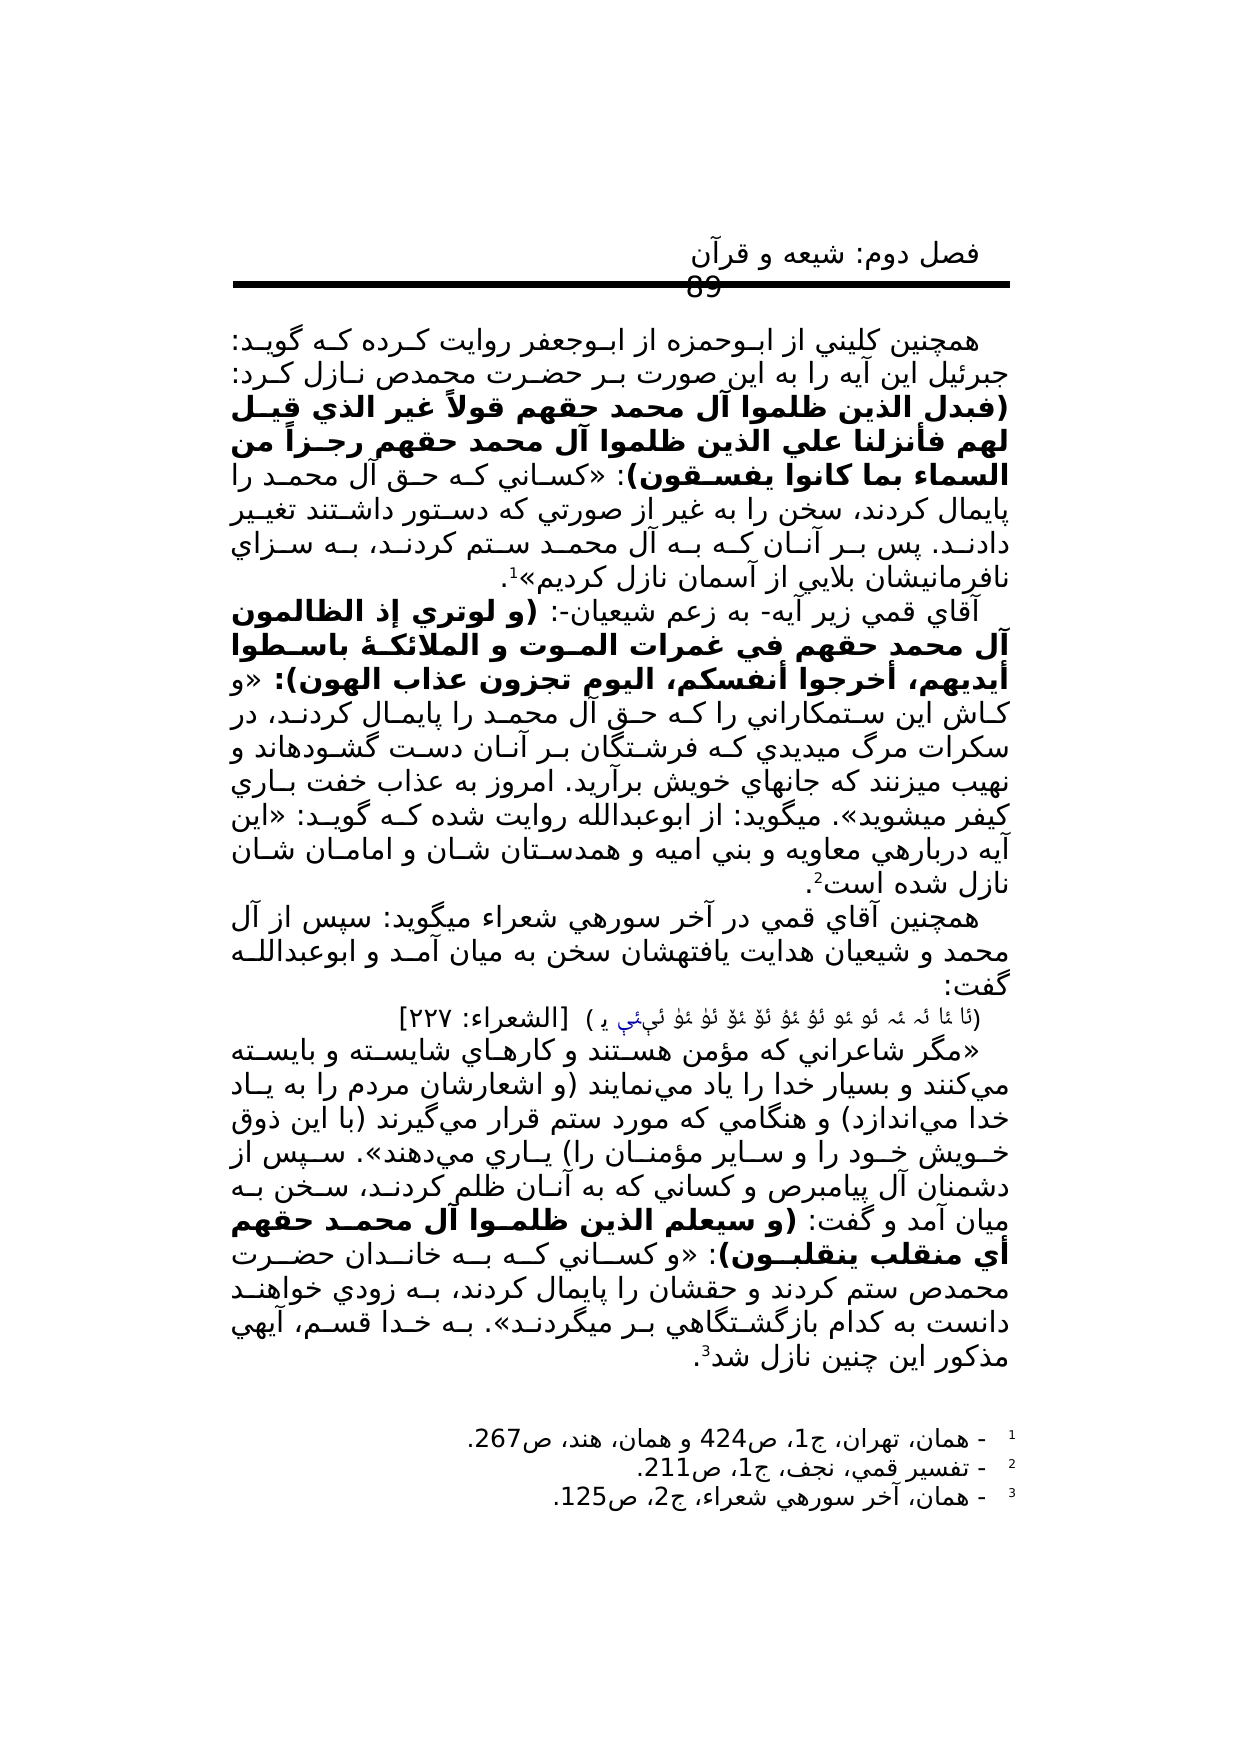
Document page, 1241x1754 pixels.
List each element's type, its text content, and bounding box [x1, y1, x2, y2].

text آقاي قمي زير آيه- به زعم شيعيان-: (و لوتري إذ الظالمون آل محمد حقهم في غمرات الموت و الملائكۀ باسطوا أيديهم، أخرجوا أنفسكم، اليوم تجزون عذاب الهون): «و كاش اين ستمكاراني را كه حق آل محمد را پايمال كردند، در سكرات مرگ مي‎ديدي كه فرشتگان بر آنان دست گشوده‎اند و نهيب مي‎زنند كه جان‎هاي خويش برآريد. امروز به عذاب خفت باري كيفر مي‎شويد». مي‎گويد: از ابوعبدالله روايت شده كه گويد: «اين آيه درباره‎ي معاويه و بني اميه و همدستان شان و امامان شان نازل شده است. [230, 594, 1010, 900]
text «مگر شاعراني كه مؤمن هستند و كارهاي شايسته و بايسته مي‌كنند و بسيار خدا را ياد مي‌نمايند (و اشعارشان مردم را به ياد خدا مي‌اندازد) و هنگامي كه مورد ستم قرار مي‌گيرند (با اين ذوق خويش خود را و ساير مؤمنان را) ياري مي‌دهند». سپس از دشمنان آل پيامبرص و كساني كه به آنان ظلم كردند، سخن به ميان آمد و گفت: (و سيعلم الذين ظلموا آل محمد حقهم أي منقلب ينقلبون): «و كساني كه به خاندان حضرت محمدص ستم كردند و حق‎شان را پايمال كردند، به زودي خواهند دانست به كدام بازگشتگاهي بر مي‎گردند». به خدا قسم، آيه‎ي مذكور اين چنين نازل شد. [230, 1034, 1010, 1373]
text همچنين آقاي قمي در آخر سوره‎ي شعراء مي‎گويد: سپس از آل محمد و شيعيان هدايت يافته‎شان سخن به ميان آمد و ابوعبدالله گفت: [230, 900, 1010, 1002]
text ﴿ﯪ ﯫ ﯬ ﯭ ﯮ ﯯ ﯰ ﯱ ﯲ ﯳ ﯴ ﯵ ﯶﯷ ﯾ ﴾ [الشعراء: ٢٢٧] [230, 1002, 1010, 1034]
text همچنين كليني از ابوحمزه از ابوجعفر روايت كرده كه گويد: جبرئيل اين آيه را به اين صورت بر حضرت محمدص نازل كرد: (فبدل الذين ظلموا آل محمد حقهم قولاً غير الذي قيل لهم فأنزلنا علي الذين ظلموا آل محمد حقهم رجزاً من السماء بما كانوا يفسقون): «كساني كه حق آل محمد را پايمال كردند، سخن را به غير از صورتي كه دستور داشتند تغيير دادند. پس بر آنان كه به آل محمد ستم كردند، به سزاي نافرماني‎شان بلايي از آسمان نازل كرديم». [230, 323, 1010, 594]
